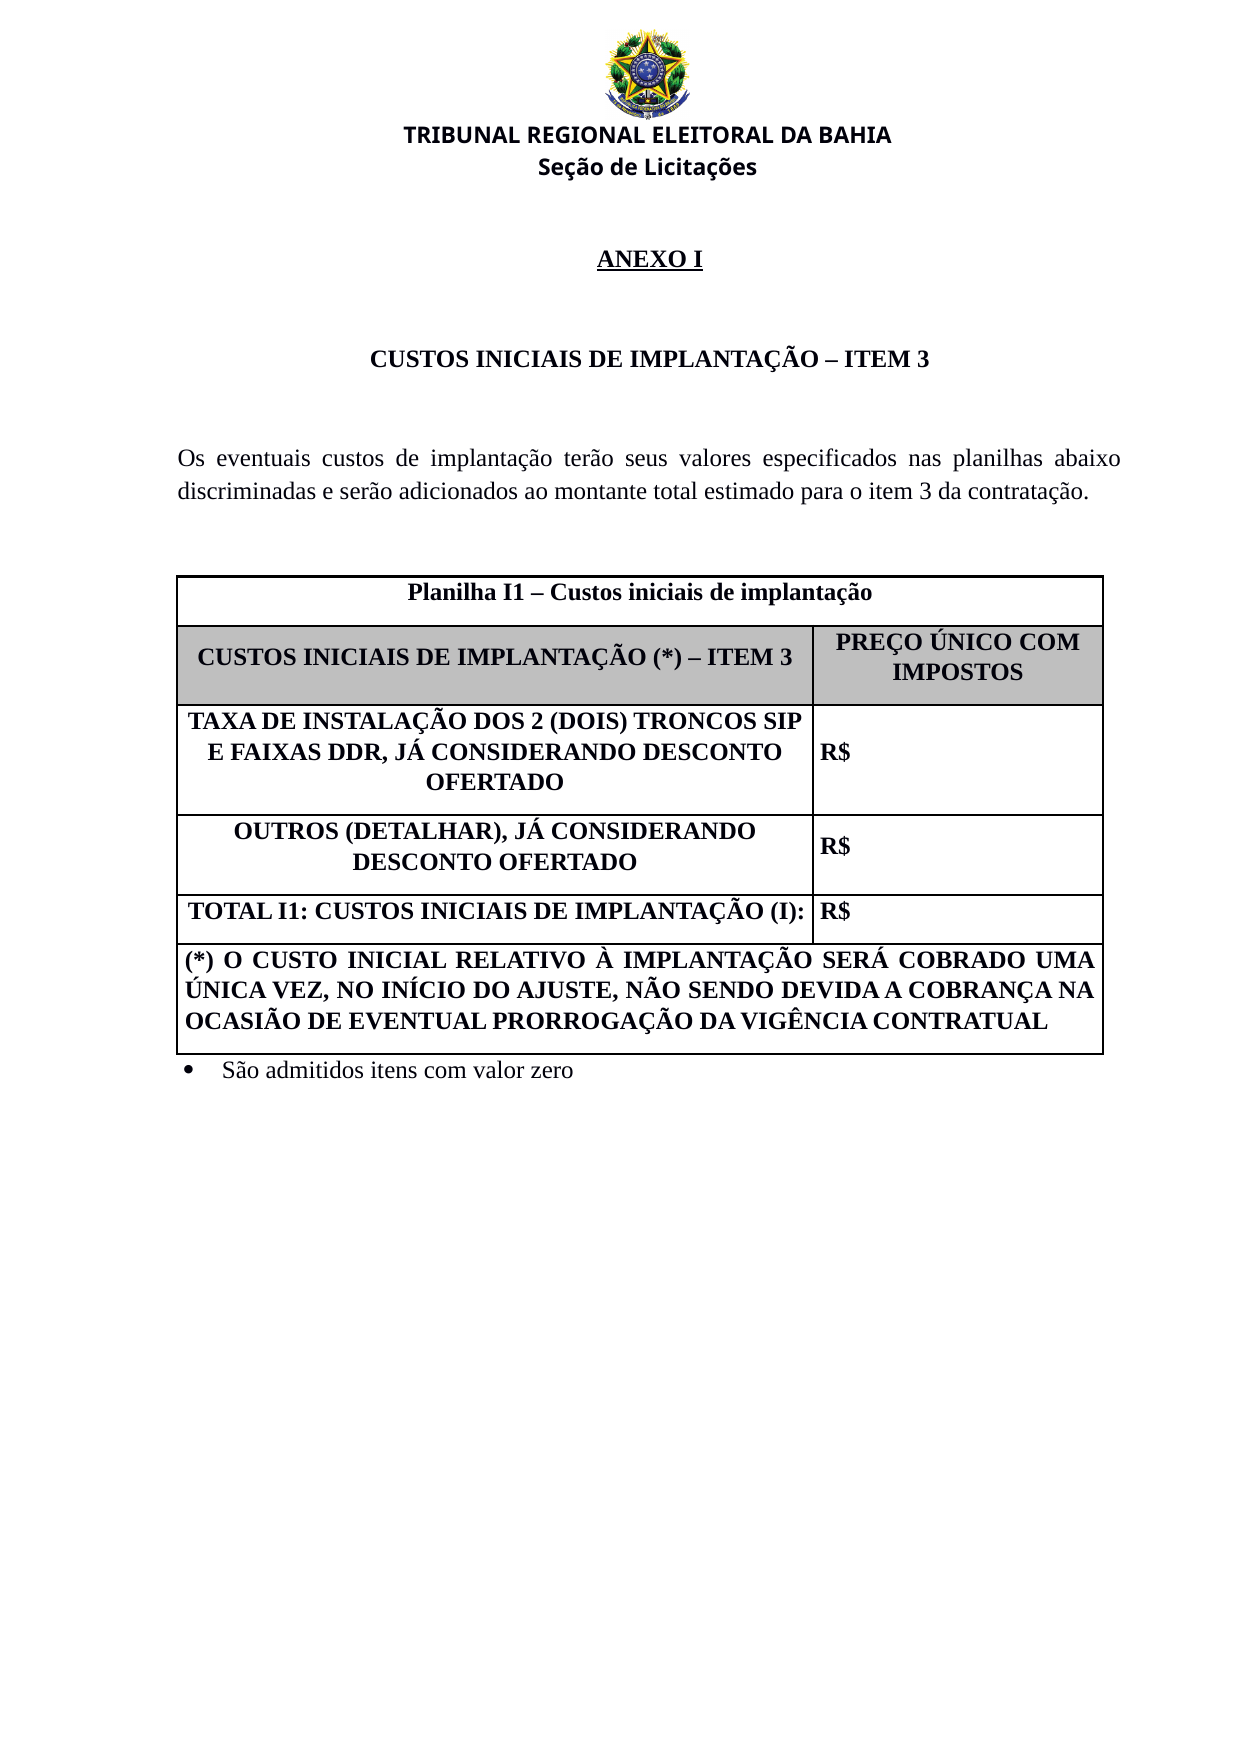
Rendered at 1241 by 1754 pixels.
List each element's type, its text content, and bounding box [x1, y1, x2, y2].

table_header Planilha I1 – Custos iniciais de implantação [178, 578, 1102, 624]
table_cell TAXA DE INSTALAÇÃO DOS 2 (DOIS) TRONCOS SIP E FAIXAS DDR, JÁ CONSIDERANDO DESCONTO OFERTADO [178, 706, 812, 814]
list São admitidos itens com valor zero [184, 1055, 1122, 1084]
table_cell (*) O CUSTO INICIAL RELATIVO À IMPLANTAÇÃO SERÁ COBRADO UMA ÚNICA VEZ, NO INÍCIO DO AJUSTE, NÃO SENDO DEVIDA A COBRANÇA NA OCASIÃO DE EVENTUAL PRORROGAÇÃO DA VIGÊNCIA CONTRATUAL [178, 945, 1102, 1053]
text ANEXO I [177, 244, 1122, 273]
table_cell PREÇO ÚNICO COM IMPOSTOS [814, 627, 1102, 704]
text CUSTOS INICIAIS DE IMPLANTAÇÃO – ITEM 3 [177, 344, 1122, 372]
table_cell CUSTOS INICIAIS DE IMPLANTAÇÃO (*) – ITEM 3 [178, 627, 812, 704]
table_cell R$ [814, 816, 1102, 894]
table_cell OUTROS (DETALHAR), JÁ CONSIDERANDO DESCONTO OFERTADO [178, 816, 812, 894]
table_cell R$ [814, 896, 1102, 943]
table_cell R$ [814, 706, 1102, 814]
table_cell TOTAL I1: CUSTOS INICIAIS DE IMPLANTAÇÃO (I): [178, 896, 812, 943]
text Os eventuais custos de implantação terão seus valores especificados nas planilhas abaixo discriminadas e serão adicionados ao montante total estimado para o item 3 da contratação. [177, 443, 1122, 505]
